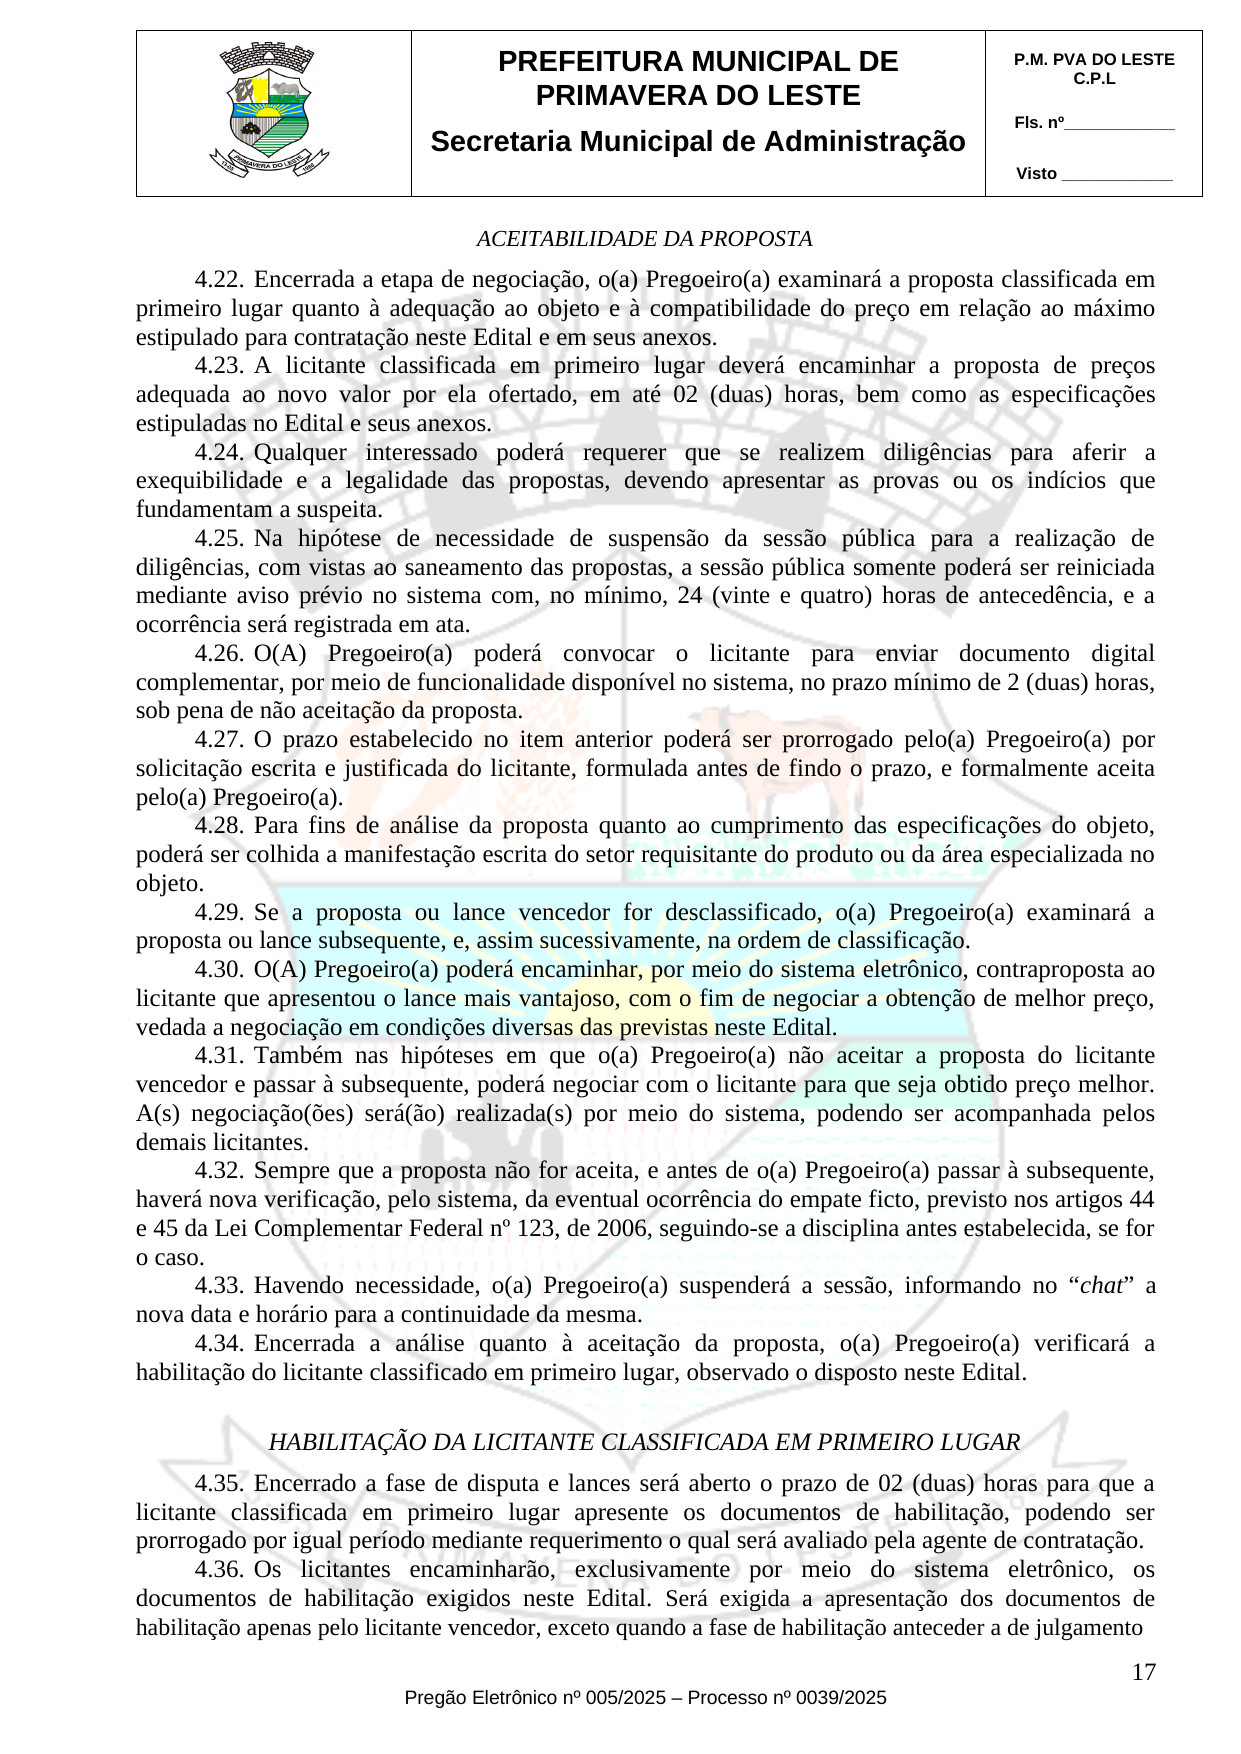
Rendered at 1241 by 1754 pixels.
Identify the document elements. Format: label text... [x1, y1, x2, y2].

list Também nas hipóteses em que o(a) Pregoeiro(a) não aceitar a proposta do licitante vencedor e passar à subsequente, poderá negociar com o licitante para que seja obtido preço melhor. A(s) negociação(ões) será(ão) realizada(s) por meio do sistema, podendo ser acompanhada pelos demais licitantes. [136, 1041, 1156, 1156]
list Encerrada a análise quanto à aceitação da proposta, o(a) Pregoeiro(a) verificará a habilitação do licitante classificado em primeiro lugar, observado o disposto neste Edital. [136, 1328, 1156, 1386]
list Encerrada a etapa de negociação, o(a) Pregoeiro(a) examinará a proposta classificada em primeiro lugar quanto à adequação ao objeto e à compatibilidade do preço em relação ao máximo estipulado para contratação neste Edital e em seus anexos. [136, 264, 1156, 351]
list A licitante classificada em primeiro lugar deverá encaminhar a proposta de preços adequada ao novo valor por ela ofertado, em até 02 (duas) horas, bem como as especificações estipuladas no Edital e seus anexos. [136, 351, 1156, 437]
list Se a proposta ou lance vencedor for desclassificado, o(a) Pregoeiro(a) examinará a proposta ou lance subsequente, e, assim sucessivamente, na ordem de classificação. [136, 897, 1156, 954]
list O(A) Pregoeiro(a) poderá encaminhar, por meio do sistema eletrônico, contraproposta ao licitante que apresentou o lance mais vantajoso, com o fim de negociar a obtenção de melhor preço, vedada a negociação em condições diversas das previstas neste Edital. [136, 954, 1156, 1041]
list O prazo estabelecido no item anterior poderá ser prorrogado pelo(a) Pregoeiro(a) por solicitação escrita e justificada do licitante, formulada antes de findo o prazo, e formalmente aceita pelo(a) Pregoeiro(a). [136, 724, 1156, 811]
list Havendo necessidade, o(a) Pregoeiro(a) suspenderá a sessão, informando no “chat” a nova data e horário para a continuidade da mesma. [136, 1271, 1156, 1328]
subtitle HABILITAÇÃO DA LICITANTE CLASSIFICADA EM PRIMEIRO LUGAR [136, 1427, 1156, 1456]
picture [209, 42, 330, 178]
list Sempre que a proposta não for aceita, e antes de o(a) Pregoeiro(a) passar à subsequente, haverá nova verificação, pelo sistema, da eventual ocorrência do empate ficto, previsto nos artigos 44 e 45 da Lei Complementar Federal nº 123, de 2006, seguindo-se a disciplina antes estabelecida, se for o caso. [136, 1156, 1156, 1271]
list Os licitantes encaminharão, exclusivamente por meio do sistema eletrônico, os documentos de habilitação exigidos neste Edital. Será exigida a apresentação dos documentos de habilitação apenas pelo licitante vencedor, exceto quando a fase de habilitação anteceder a de julgamento [136, 1554, 1156, 1641]
list O(A) Pregoeiro(a) poderá convocar o licitante para enviar documento digital complementar, por meio de funcionalidade disponível no sistema, no prazo mínimo de 2 (duas) horas, sob pena de não aceitação da proposta. [136, 638, 1156, 724]
list Na hipótese de necessidade de suspensão da sessão pública para a realização de diligências, com vistas ao saneamento das propostas, a sessão pública somente poderá ser reiniciada mediante aviso prévio no sistema com, no mínimo, 24 (vinte e quatro) horas de antecedência, e a ocorrência será registrada em ata. [136, 523, 1156, 638]
list Encerrado a fase de disputa e lances será aberto o prazo de 02 (duas) horas para que a licitante classificada em primeiro lugar apresente os documentos de habilitação, podendo ser prorrogado por igual período mediante requerimento o qual será avaliado pela agente de contratação. [136, 1468, 1156, 1554]
list Para fins de análise da proposta quanto ao cumprimento das especificações do objeto, poderá ser colhida a manifestação escrita do setor requisitante do produto ou da área especializada no objeto. [136, 811, 1156, 897]
subtitle ACEITABILIDADE DA PROPOSTA [136, 225, 1156, 252]
list Qualquer interessado poderá requerer que se realizem diligências para aferir a exequibilidade e a legalidade das propostas, devendo apresentar as provas ou os indícios que fundamentam a suspeita. [136, 437, 1156, 523]
